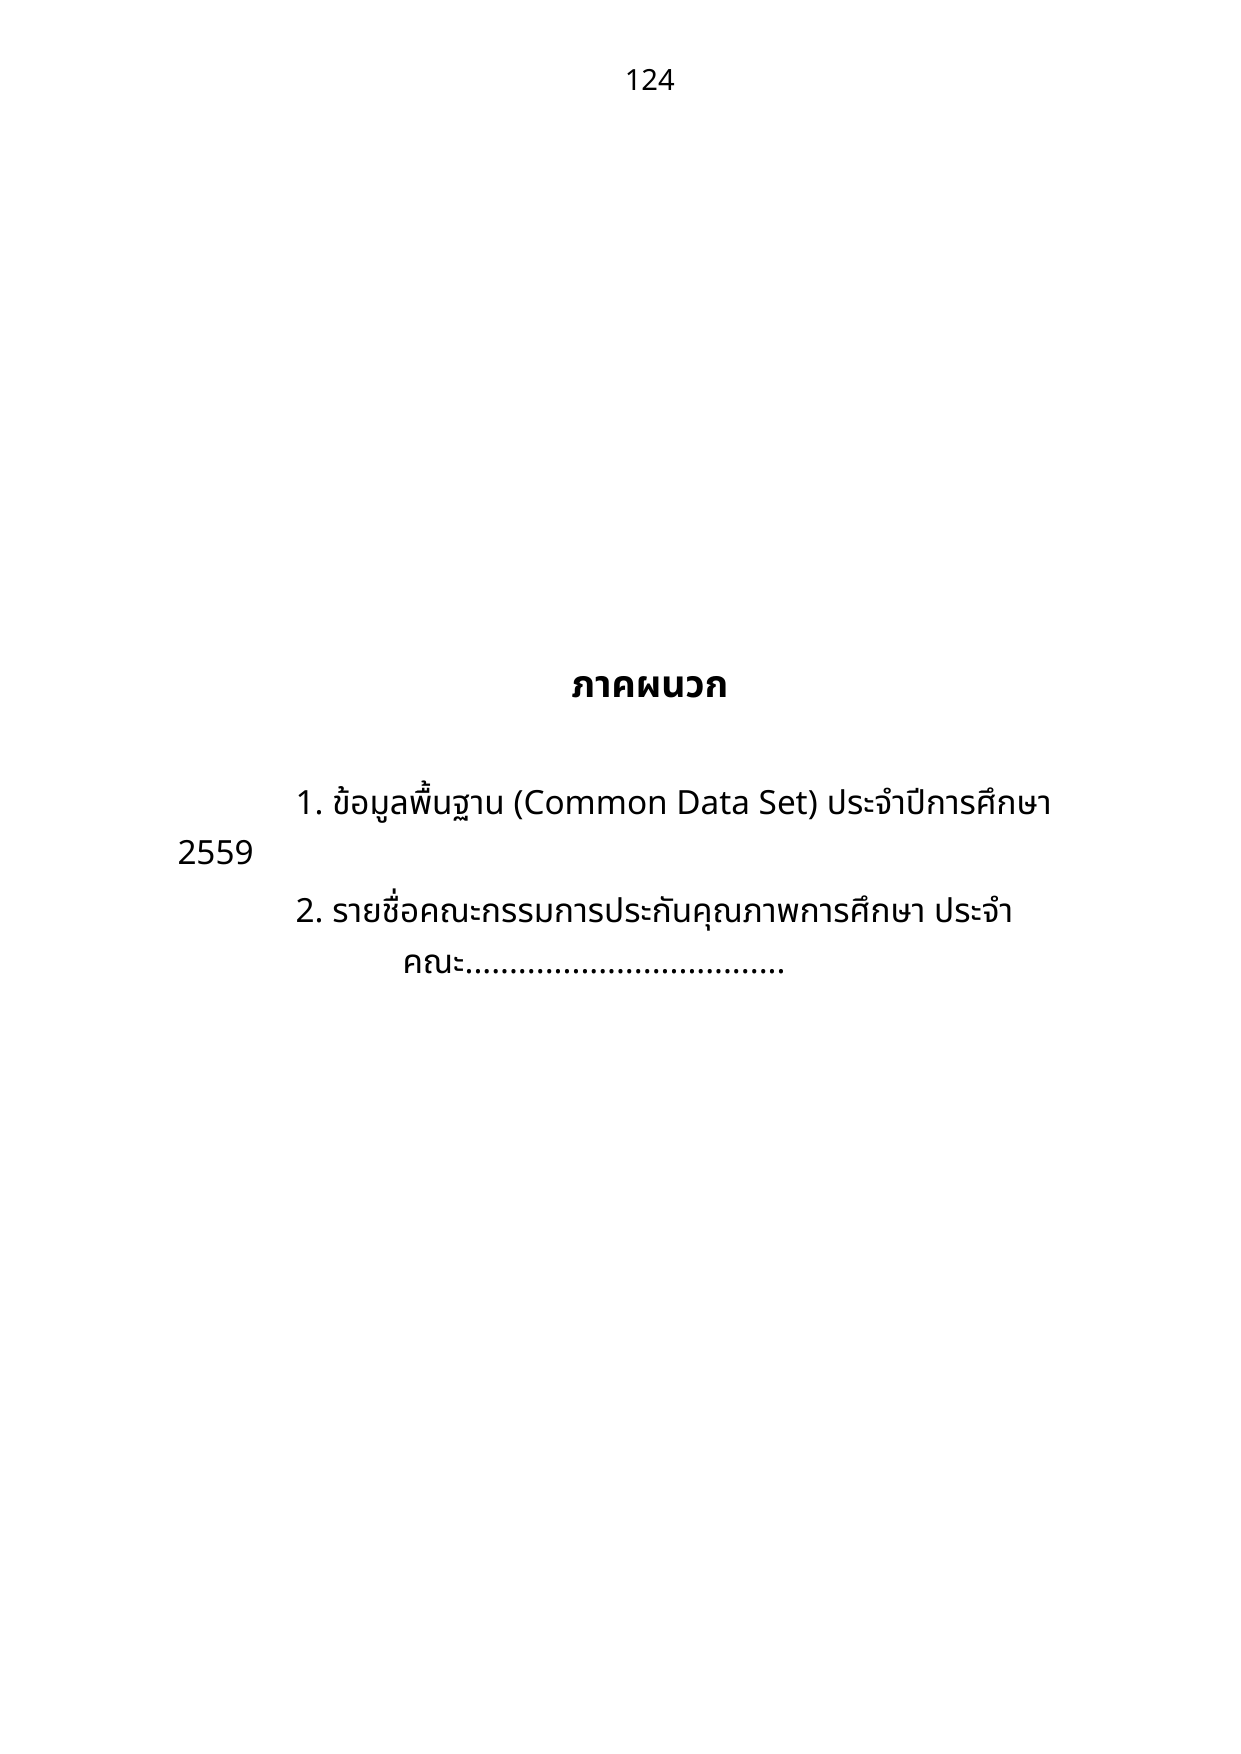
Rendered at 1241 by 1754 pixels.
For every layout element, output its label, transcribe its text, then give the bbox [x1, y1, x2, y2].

text ภาคผนวก [177, 658, 1122, 715]
text 1. ข้อมูลพื้นฐาน (Common Data Set) ประจำปีการศึกษา 2559 [177, 778, 1122, 874]
text 2. รายชื่อคณะกรรมการประกันคุณภาพการศึกษา ประจำคณะ.................................... [177, 887, 1122, 988]
